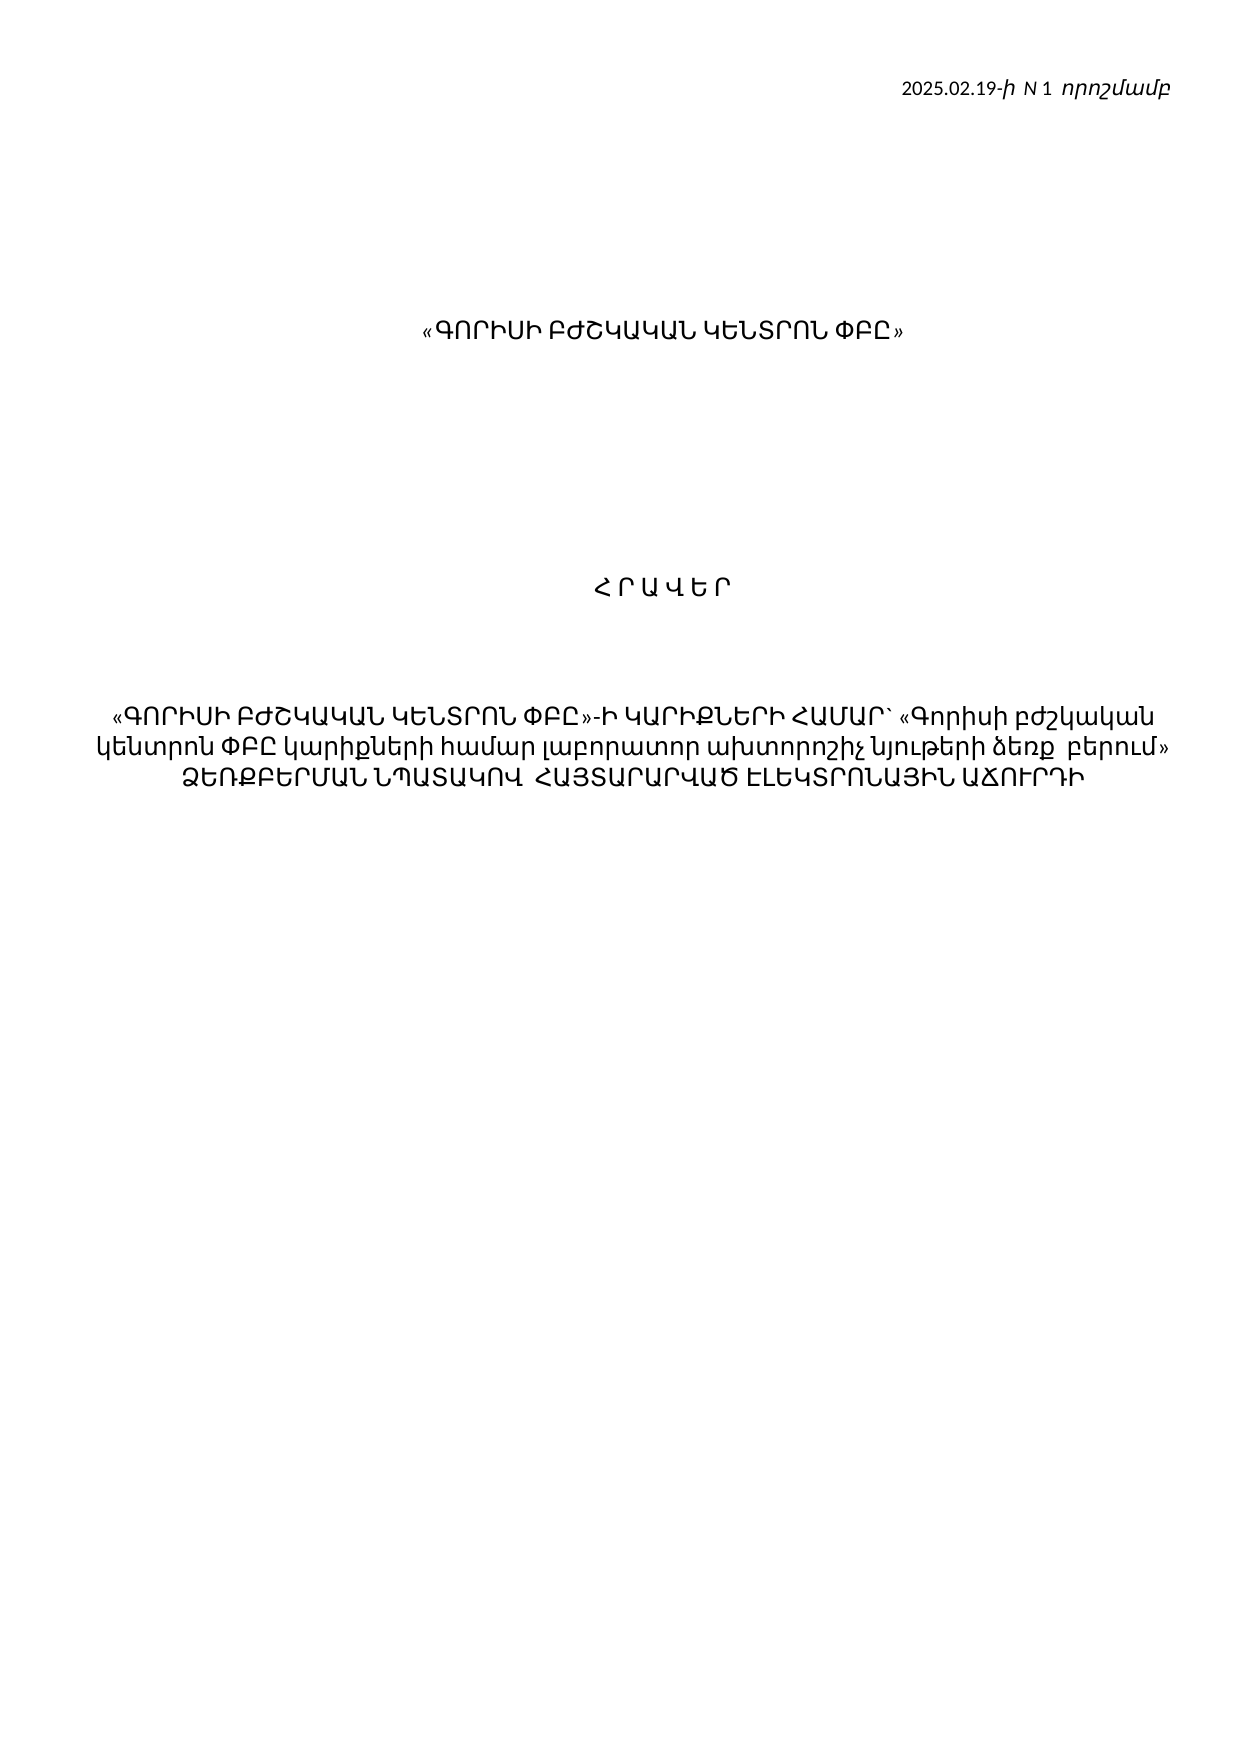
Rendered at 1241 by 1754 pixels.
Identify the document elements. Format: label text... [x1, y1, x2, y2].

text « ԳՈՐԻՍԻ ԲԺՇԿԱԿԱՆ ԿԵՆՏՐՈՆ ՓԲԸ» [94, 316, 1172, 346]
text «ԳՈՐԻՍԻ ԲԺՇԿԱԿԱՆ ԿԵՆՏՐՈՆ ՓԲԸ»-Ի ԿԱՐԻՔՆԵՐԻ ՀԱՄԱՐ` «Գորիսի բժշկական կենտրոն ՓԲԸ կարիքների համար լաբորատոր ախտորոշիչ նյութերի ձեռք բերում» ՁԵՌՔԲԵՐՄԱՆ ՆՊԱՏԱԿՈՎ ՀԱՅՏԱՐԱՐՎԱԾ ԷԼԵԿՏՐՈՆԱՅԻՆ ԱՃՈՒՐԴԻ [94, 701, 1172, 792]
text Հ Ր Ա Վ Ե Ր [94, 572, 1172, 602]
text 2025.02.19 -ի N 1 որոշմամբ [94, 75, 1171, 100]
